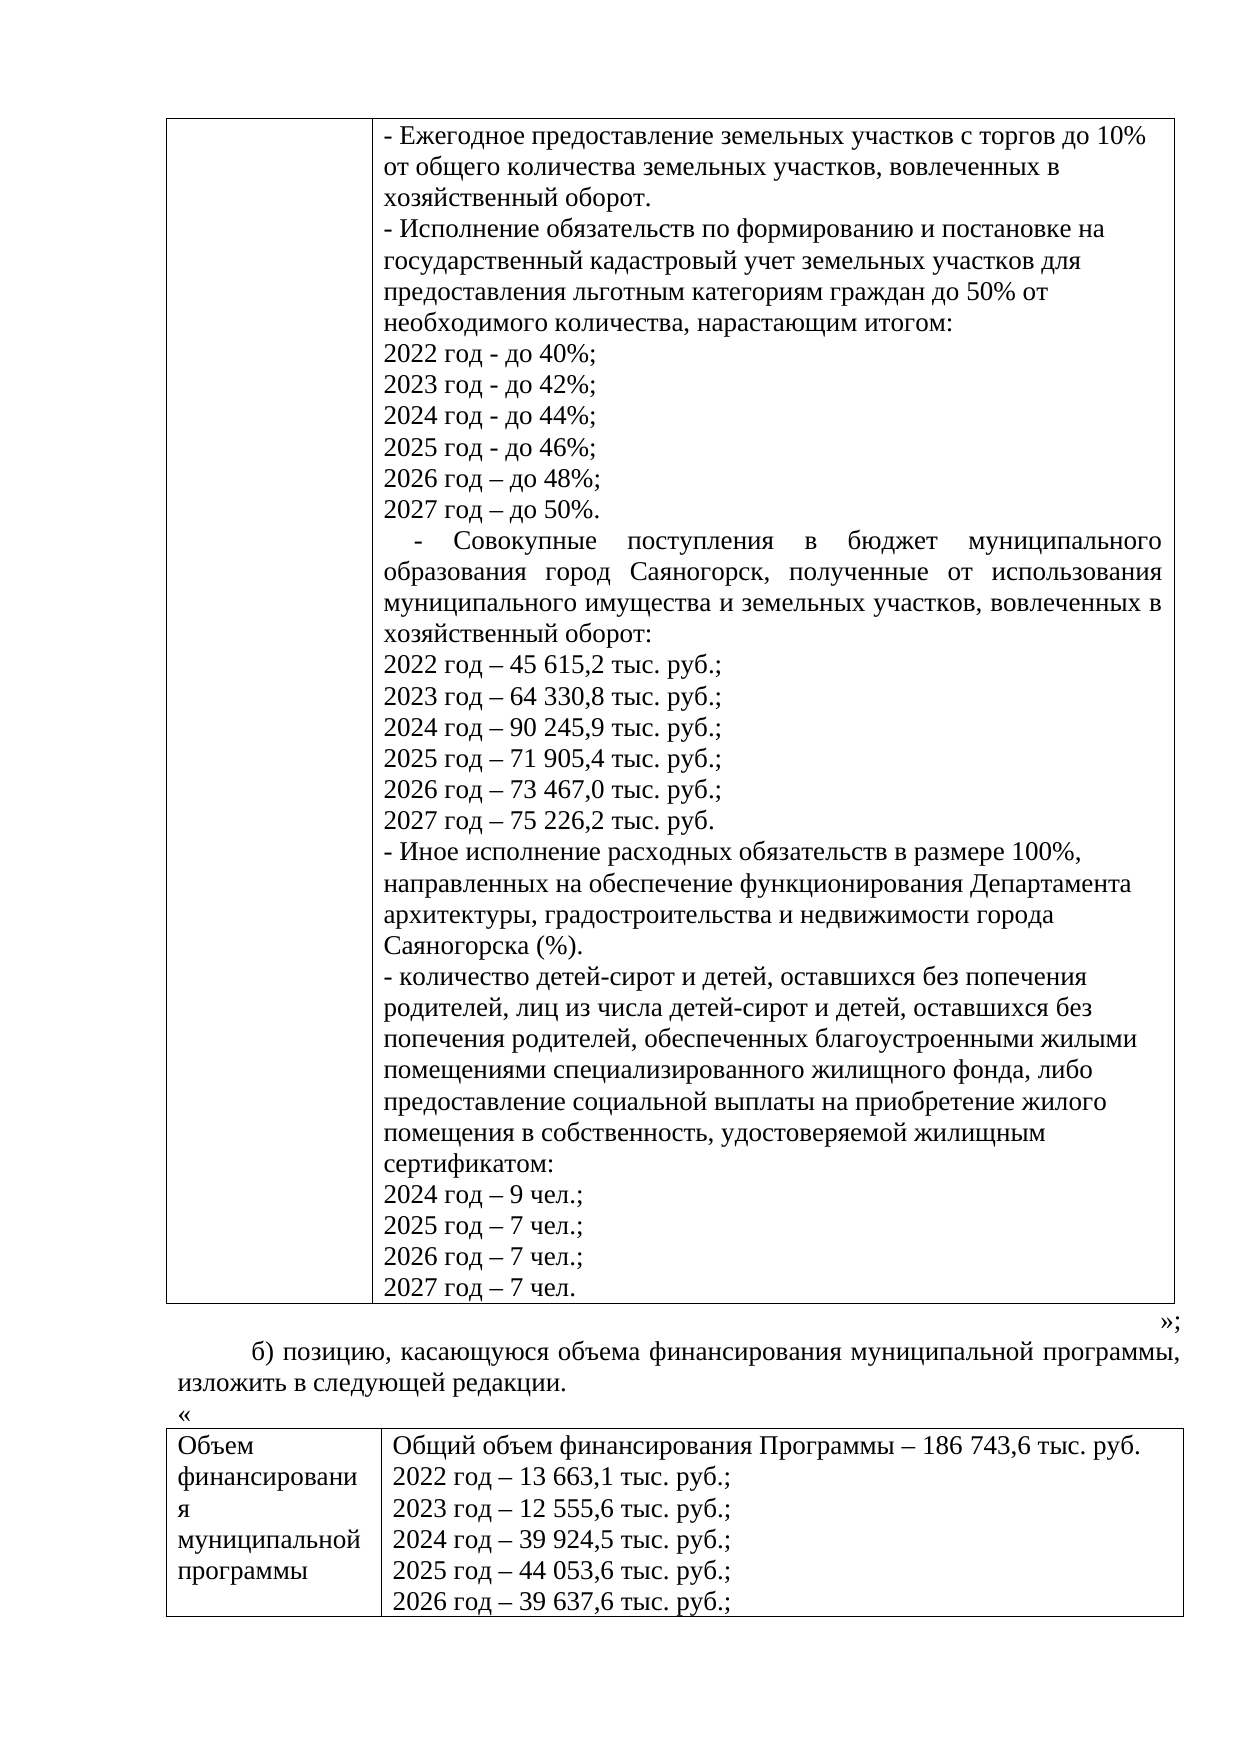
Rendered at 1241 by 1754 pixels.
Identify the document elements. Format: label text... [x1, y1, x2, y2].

text б) позицию, касающуюся объема финансирования муниципальной программы, изложить в следующей редакции. [177, 1335, 1181, 1397]
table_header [167, 1429, 381, 1616]
text « [177, 1397, 1181, 1428]
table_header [382, 1429, 1183, 1616]
text »; [177, 1304, 1181, 1335]
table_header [167, 119, 372, 1303]
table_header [373, 119, 1174, 1303]
